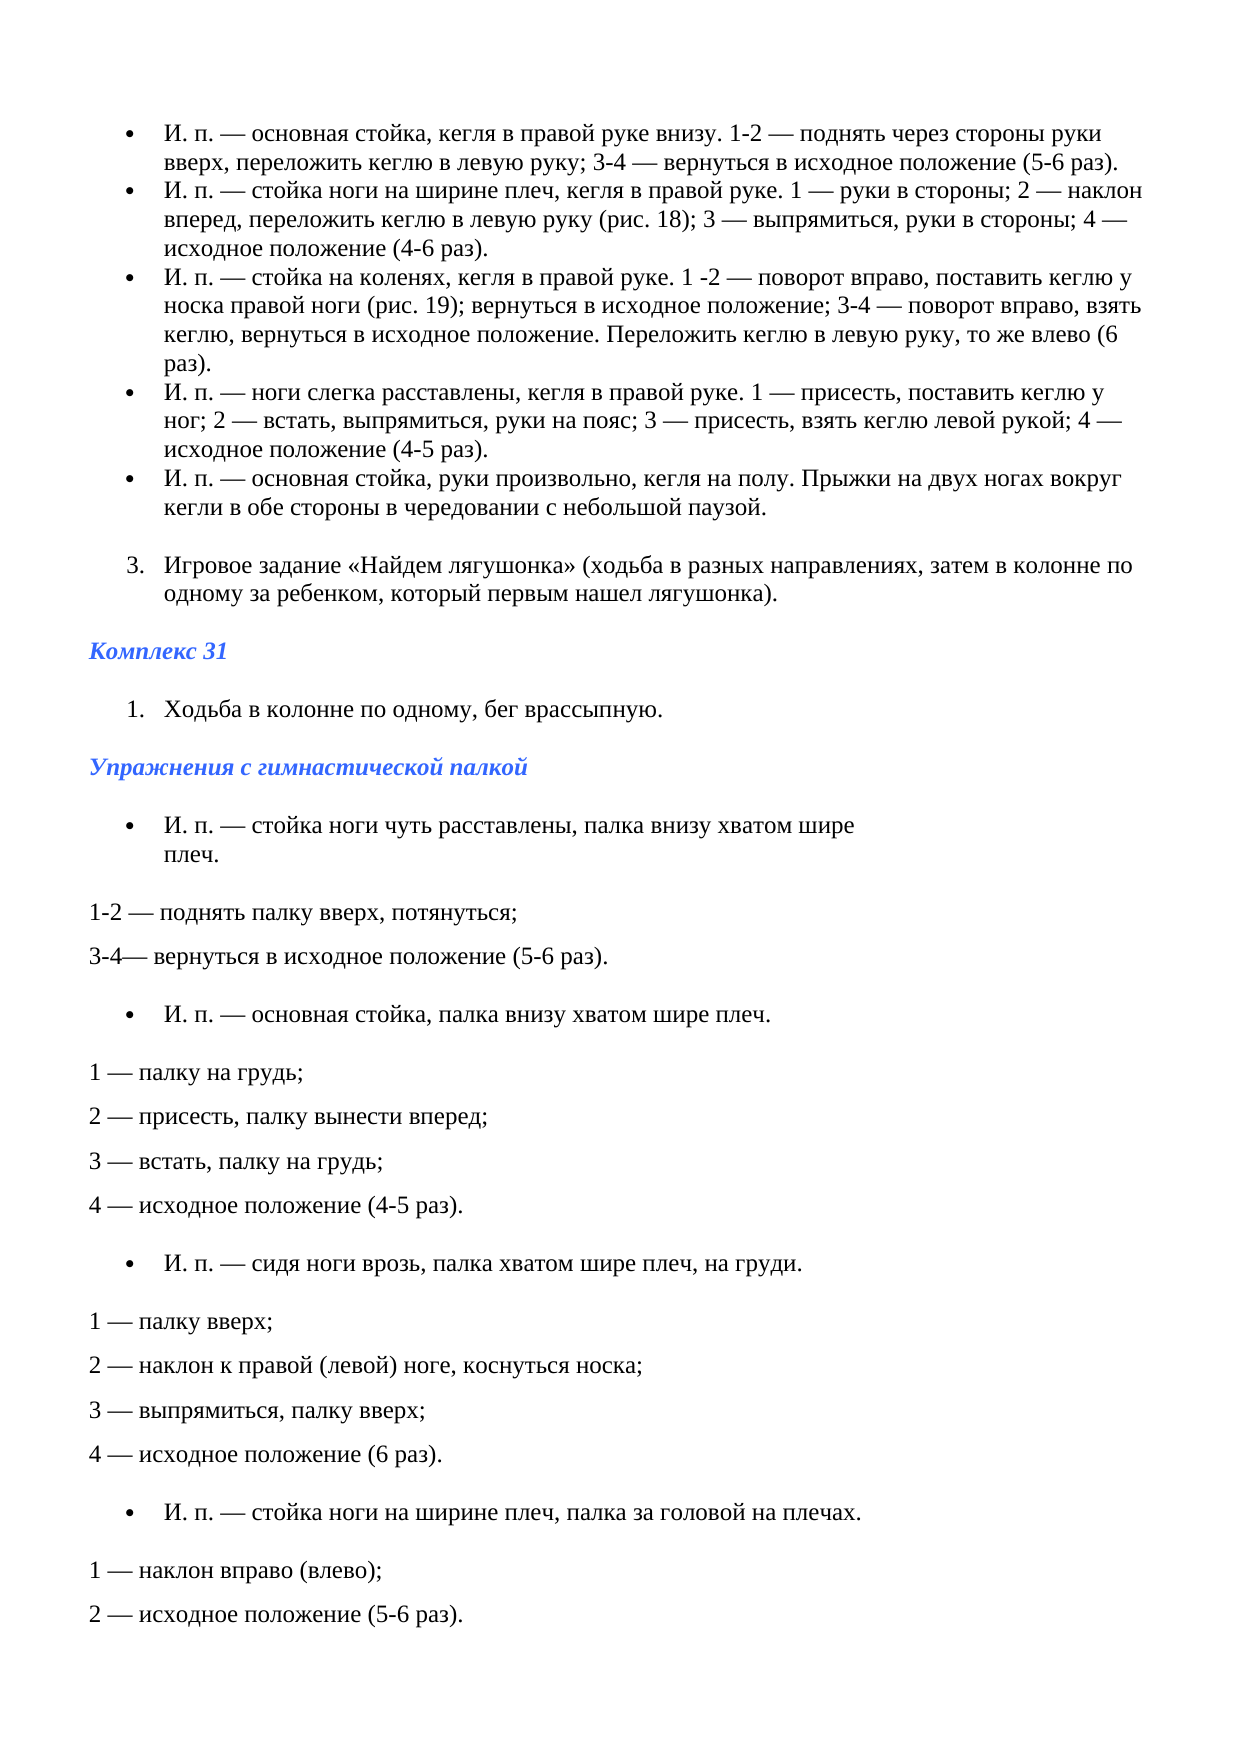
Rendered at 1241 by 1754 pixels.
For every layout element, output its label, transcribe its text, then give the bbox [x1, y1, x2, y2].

list И. п. — сидя ноги врозь, палка хватом шире плеч, на груди. [126, 1248, 1152, 1277]
text 3 — встать, палку на грудь; [89, 1146, 1152, 1174]
list Ходьба в колонне по одному, бег врассыпную. [126, 694, 1152, 723]
list И. п. — ноги слегка расставлены, кегля в правой руке. 1 — присесть, поставить кеглю у ног; 2 — встать, выпрямиться, руки на пояс; 3 — присесть, взять кеглю левой рукой; 4 — исходное положение (4-5 раз). [126, 377, 1152, 463]
text 1 — палку на грудь; [89, 1057, 1152, 1086]
list И. п. — основная стойка, палка внизу хватом шире плеч. [126, 999, 1152, 1028]
text 2 — присесть, палку вынести вперед; [89, 1101, 1152, 1130]
text 2 — наклон к правой (левой) ноге, коснуться носка; [89, 1350, 1152, 1379]
list И. п. — стойка ноги на ширине плеч, кегля в правой руке. 1 — руки в стороны; 2 — наклон вперед, переложить кеглю в левую руку (рис. 18); 3 — выпрямиться, руки в стороны; 4 — исходное положение (4-6 раз). [126, 176, 1152, 262]
text 1-2 — поднять палку вверх, потянуться; [89, 897, 1152, 926]
list И. п. — основная стойка, кегля в правой руке внизу. 1-2 — поднять через стороны руки вверх, переложить кеглю в левую руку; 3-4 — вернуться в исходное положение (5-6 раз). [126, 118, 1152, 176]
text 1 — палку вверх; [89, 1306, 1152, 1335]
text Комплекс 31 [89, 636, 1152, 665]
text Упражнения с гимнастической палкой [89, 752, 1152, 781]
text 3-4— вернуться в исходное положение (5-6 раз). [89, 941, 1152, 970]
text 2 — исходное положение (5-6 раз). [89, 1599, 1152, 1628]
list И. п. — стойка ноги чуть расставлены, палка внизу хватом шире плеч. [126, 810, 1152, 868]
text 3 — выпрямиться, палку вверх; [89, 1395, 1152, 1423]
list И. п. — основная стойка, руки произвольно, кегля на полу. Прыжки на двух ногах вокруг кегли в обе стороны в чередовании с небольшой паузой. [126, 463, 1152, 521]
text 1 — наклон вправо (влево); [89, 1555, 1152, 1584]
text 4 — исходное положение (4-5 раз). [89, 1190, 1152, 1219]
text 4 — исходное положение (6 раз). [89, 1439, 1152, 1468]
list И. п. — стойка на коленях, кегля в правой руке. 1 -2 — поворот вправо, поставить кеглю у носка правой ноги (рис. 19); вернуться в исходное положение; 3-4 — поворот вправо, взять кеглю, вернуться в исходное положение. Переложить кеглю в левую руку, то же влево (6 раз). [126, 262, 1152, 377]
list И. п. — стойка ноги на ширине плеч, палка за головой на плечах. [126, 1497, 1152, 1526]
list Игровое задание «Найдем лягушонка» (ходьба в разных направлениях, затем в колонне по одному за ребенком, который первым нашел лягушонка). [126, 550, 1152, 607]
